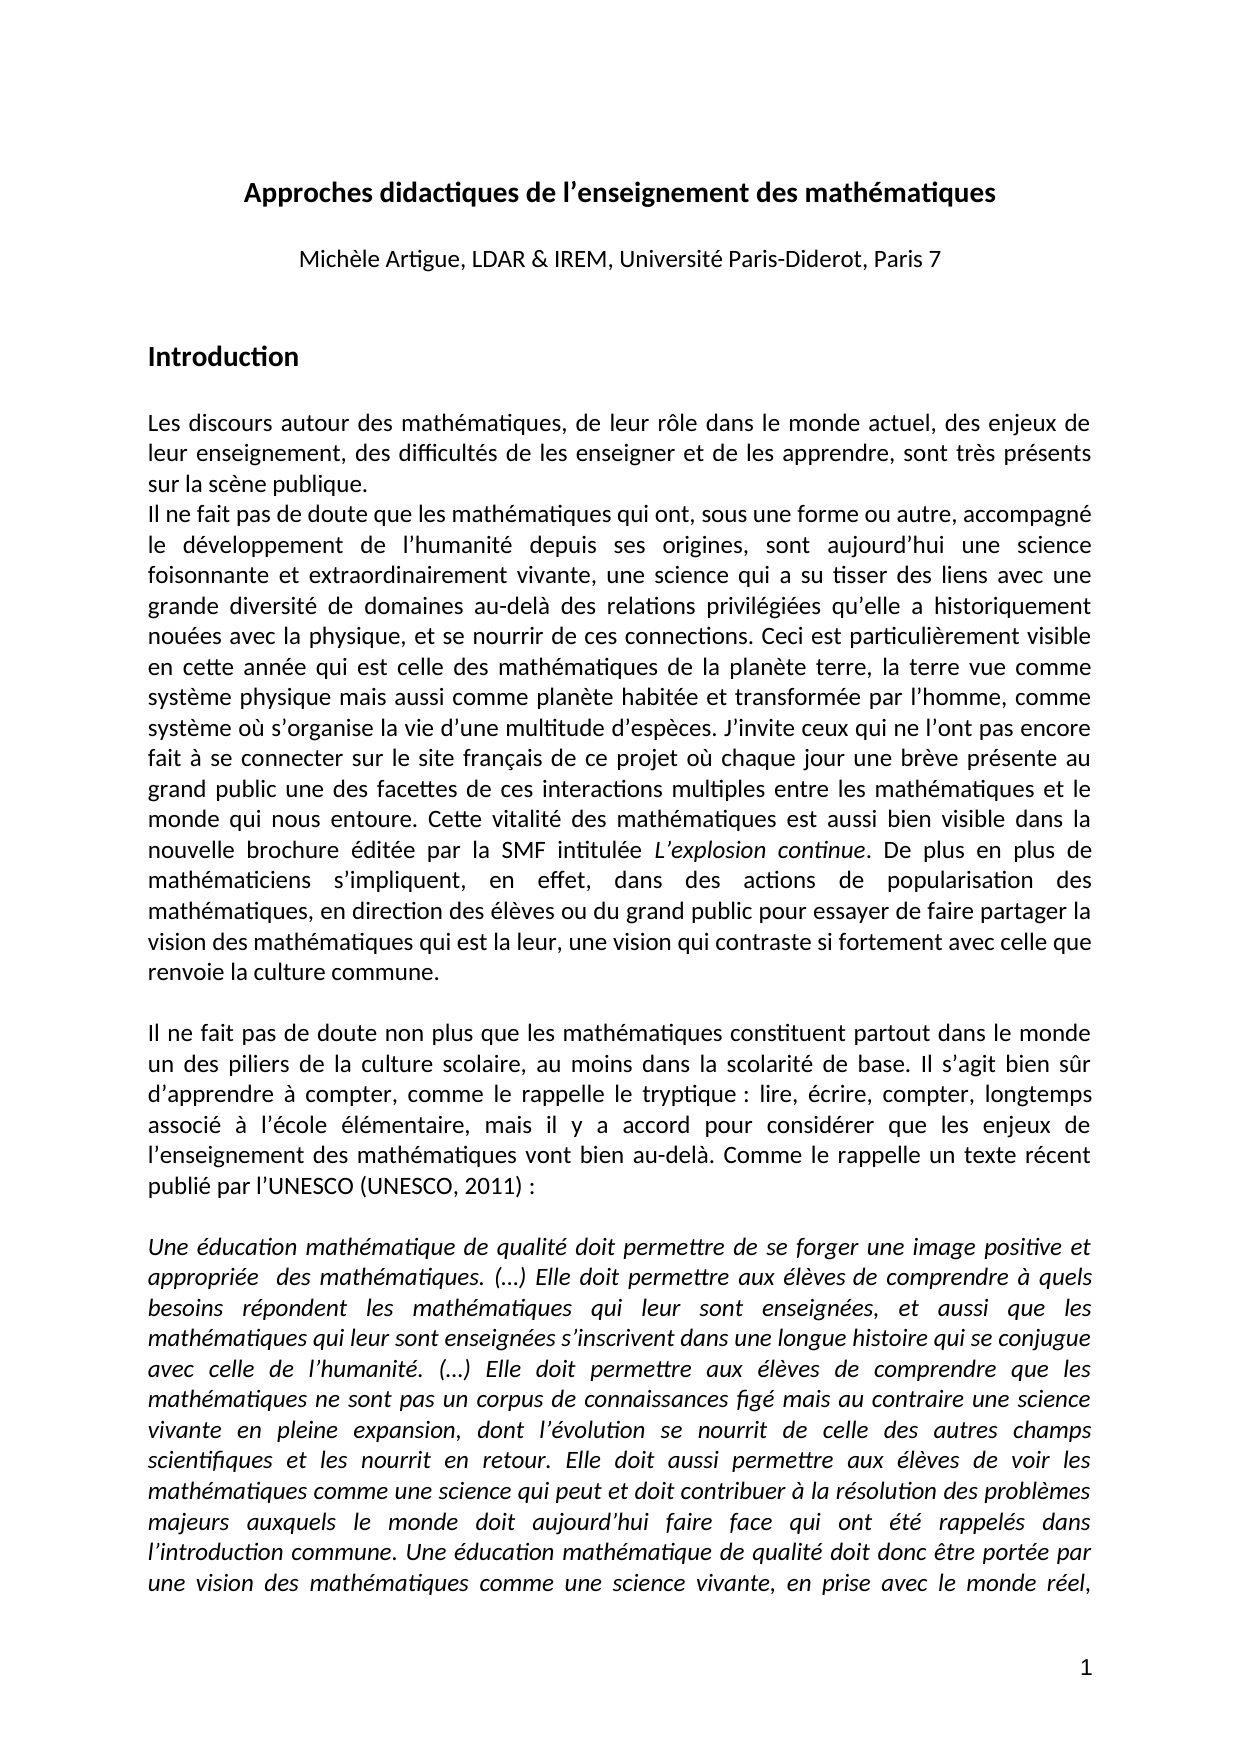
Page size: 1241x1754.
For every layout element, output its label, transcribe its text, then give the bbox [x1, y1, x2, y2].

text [148, 1231, 1093, 1597]
text Michèle Artigue, LDAR & IREM, Université Paris-Diderot, Paris 7 [148, 243, 1093, 274]
text Il ne fait pas de doute que les mathématiques qui ont, sous une forme ou autre, accompagné le développement de l’humanité depuis ses origines, sont aujourd’hui une science foisonnante et extraordinairement vivante, une science qui a su tisser des liens avec une grande diversité de domaines au-delà des relations privilégiées qu’elle a historiquement nouées avec la physique, et se nourrir de ces connections. Ceci est particulièrement visible en cette année qui est celle des mathématiques de la planète terre, la terre vue comme système physique mais aussi comme planète habitée et transformée par l’homme, comme système où s’organise la vie d’une multitude d’espèces. J’invite ceux qui ne l’ont pas encore fait à se connecter sur le site français de ce projet où chaque jour une brève présente au grand public une des facettes de ces interactions multiples entre les mathématiques et le monde qui nous entoure. Cette vitalité des mathématiques est aussi bien visible dans la nouvelle brochure éditée par la SMF intitulée L’explosion continue. De plus en plus de mathématiciens s’impliquent, en effet, dans des actions de popularisation des mathématiques, en direction des élèves ou du grand public pour essayer de faire partager la vision des mathématiques qui est la leur, une vision qui contraste si fortement avec celle que renvoie la culture commune. [148, 498, 1093, 987]
text Approches didactiques de l’enseignement des mathématiques [148, 174, 1093, 209]
text Les discours autour des mathématiques, de leur rôle dans le monde actuel, des enjeux de leur enseignement, des difficultés de les enseigner et de les apprendre, sont très présents sur la scène publique. [148, 407, 1093, 498]
text Il ne fait pas de doute non plus que les mathématiques constituent partout dans le monde un des piliers de la culture scolaire, au moins dans la scolarité de base. Il s’agit bien sûr d’apprendre à compter, comme le rappelle le tryptique : lire, écrire, compter, longtemps associé à l’école élémentaire, mais il y a accord pour considérer que les enjeux de l’enseignement des mathématiques vont bien au-delà. Comme le rappelle un texte récent publié par l’UNESCO (UNESCO, 2011) : [148, 1017, 1093, 1200]
text Introduction [148, 338, 1093, 373]
